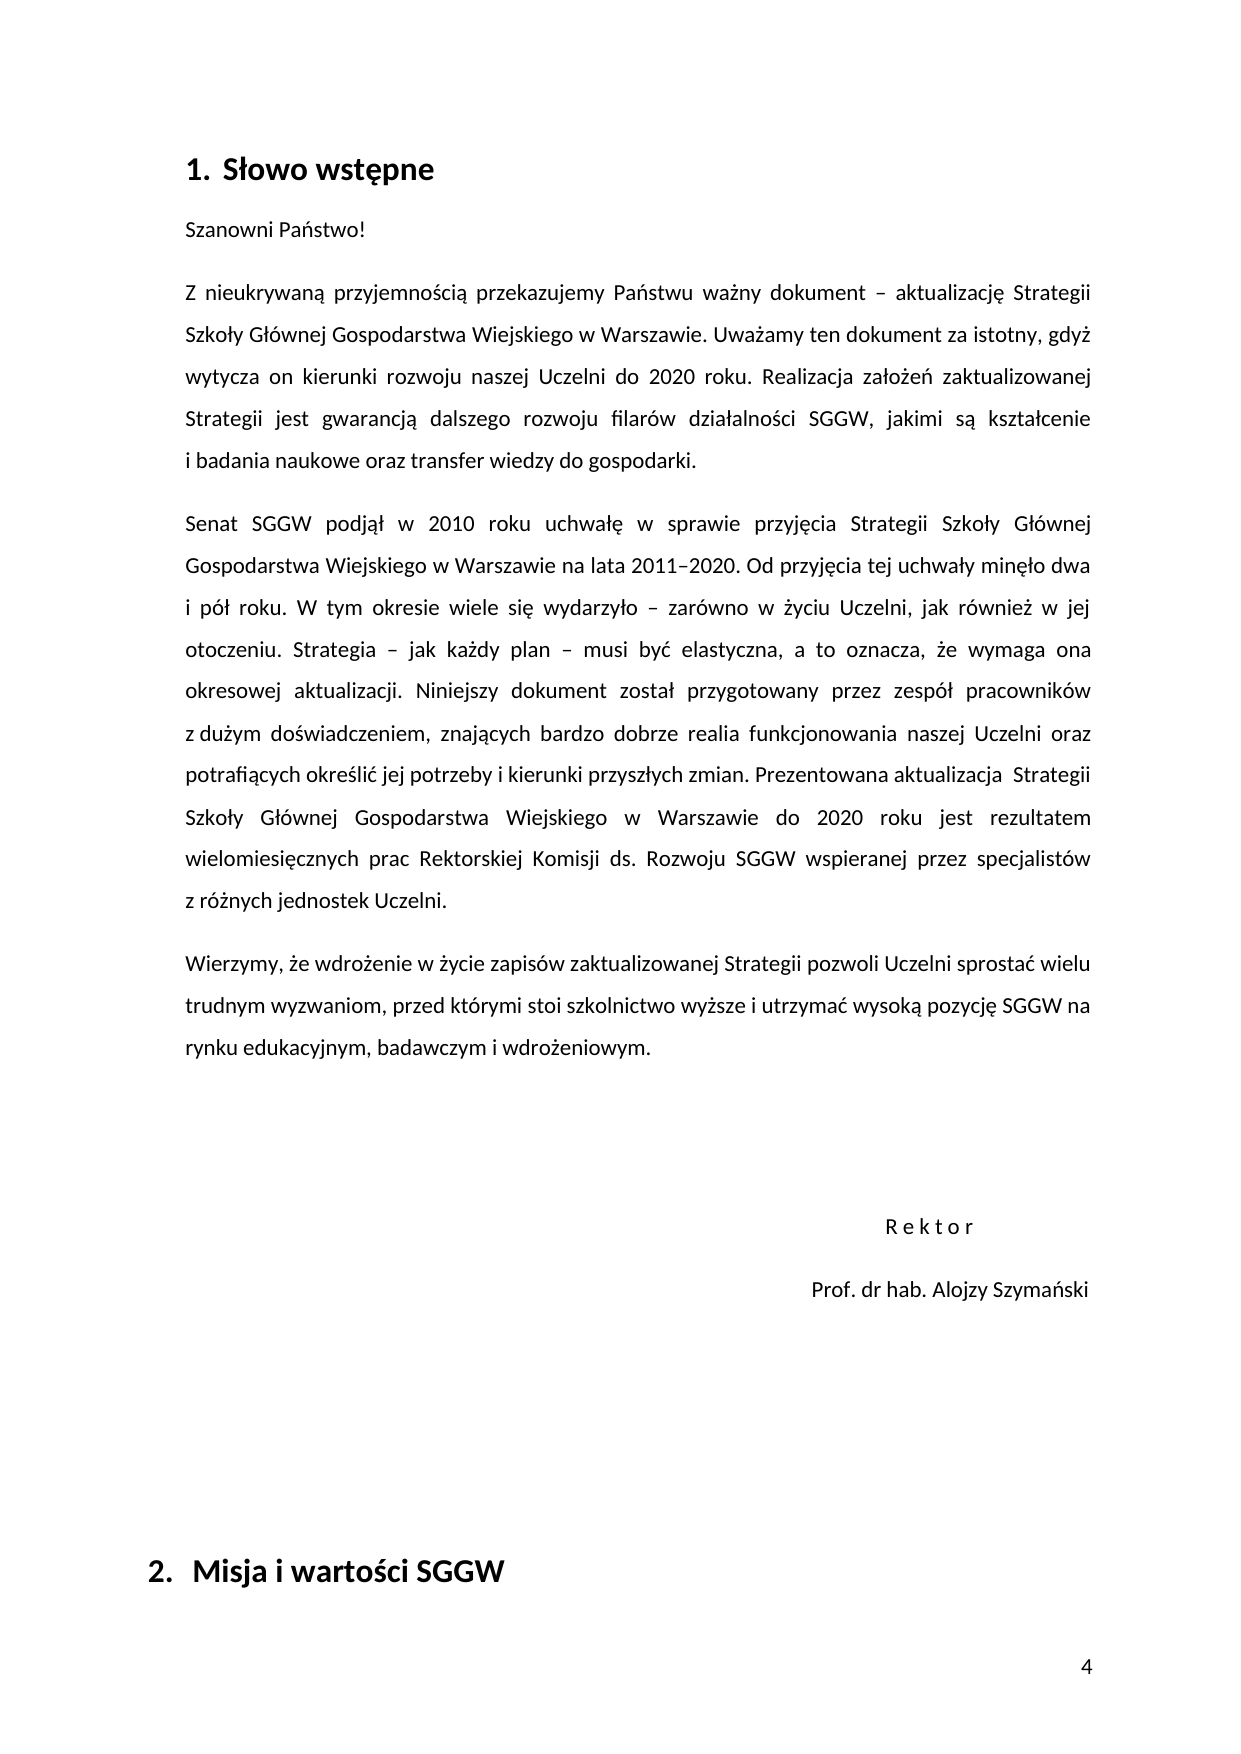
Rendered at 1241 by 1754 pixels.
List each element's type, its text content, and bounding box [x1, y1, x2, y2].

list Słowo wstępne [185, 148, 1093, 188]
text Senat SGGW podjął w 2010 roku uchwałę w sprawie przyjęcia Strategii Szkoły Głównej Gospodarstwa Wiejskiego w Warszawie na lata 2011–2020. Od przyjęcia tej uchwały minęło dwa i pół roku. W tym okresie wiele się wydarzyło – zarówno w życiu Uczelni, jak również w jej otoczeniu. Strategia – jak każdy plan – musi być elastyczna, a to oznacza, że wymaga ona okresowej aktualizacji. Niniejszy dokument został przygotowany przez zespół pracowników z dużym doświadczeniem, znających bardzo dobrze realia funkcjonowania naszej Uczelni oraz potrafiących określić jej potrzeby i kierunki przyszłych zmian. Prezentowana aktualizacja Strategii Szkoły Głównej Gospodarstwa Wiejskiego w Warszawie do 2020 roku jest rezultatem wielomiesięcznych prac Rektorskiej Komisji ds. Rozwoju SGGW wspieranej przez specjalistów z różnych jednostek Uczelni. [185, 509, 1093, 914]
text Wierzymy, że wdrożenie w życie zapisów zaktualizowanej Strategii pozwoli Uczelni sprostać wielu trudnym wyzwaniom, przed którymi stoi szkolnictwo wyższe i utrzymać wysoką pozycję SGGW na rynku edukacyjnym, badawczym i wdrożeniowym. [185, 949, 1093, 1061]
list Misja i wartości SGGW [148, 1550, 1093, 1590]
text R e k t o r [885, 1212, 1093, 1240]
text Szanowni Państwo! [185, 215, 1093, 243]
text Prof. dr hab. Alojzy Szymański [811, 1275, 1093, 1303]
text Z nieukrywaną przyjemnością przekazujemy Państwu ważny dokument – aktualizację Strategii Szkoły Głównej Gospodarstwa Wiejskiego w Warszawie. Uważamy ten dokument za istotny, gdyż wytycza on kierunki rozwoju naszej Uczelni do 2020 roku. Realizacja założeń zaktualizowanej Strategii jest gwarancją dalszego rozwoju filarów działalności SGGW, jakimi są kształcenie i badania naukowe oraz transfer wiedzy do gospodarki. [185, 278, 1093, 474]
